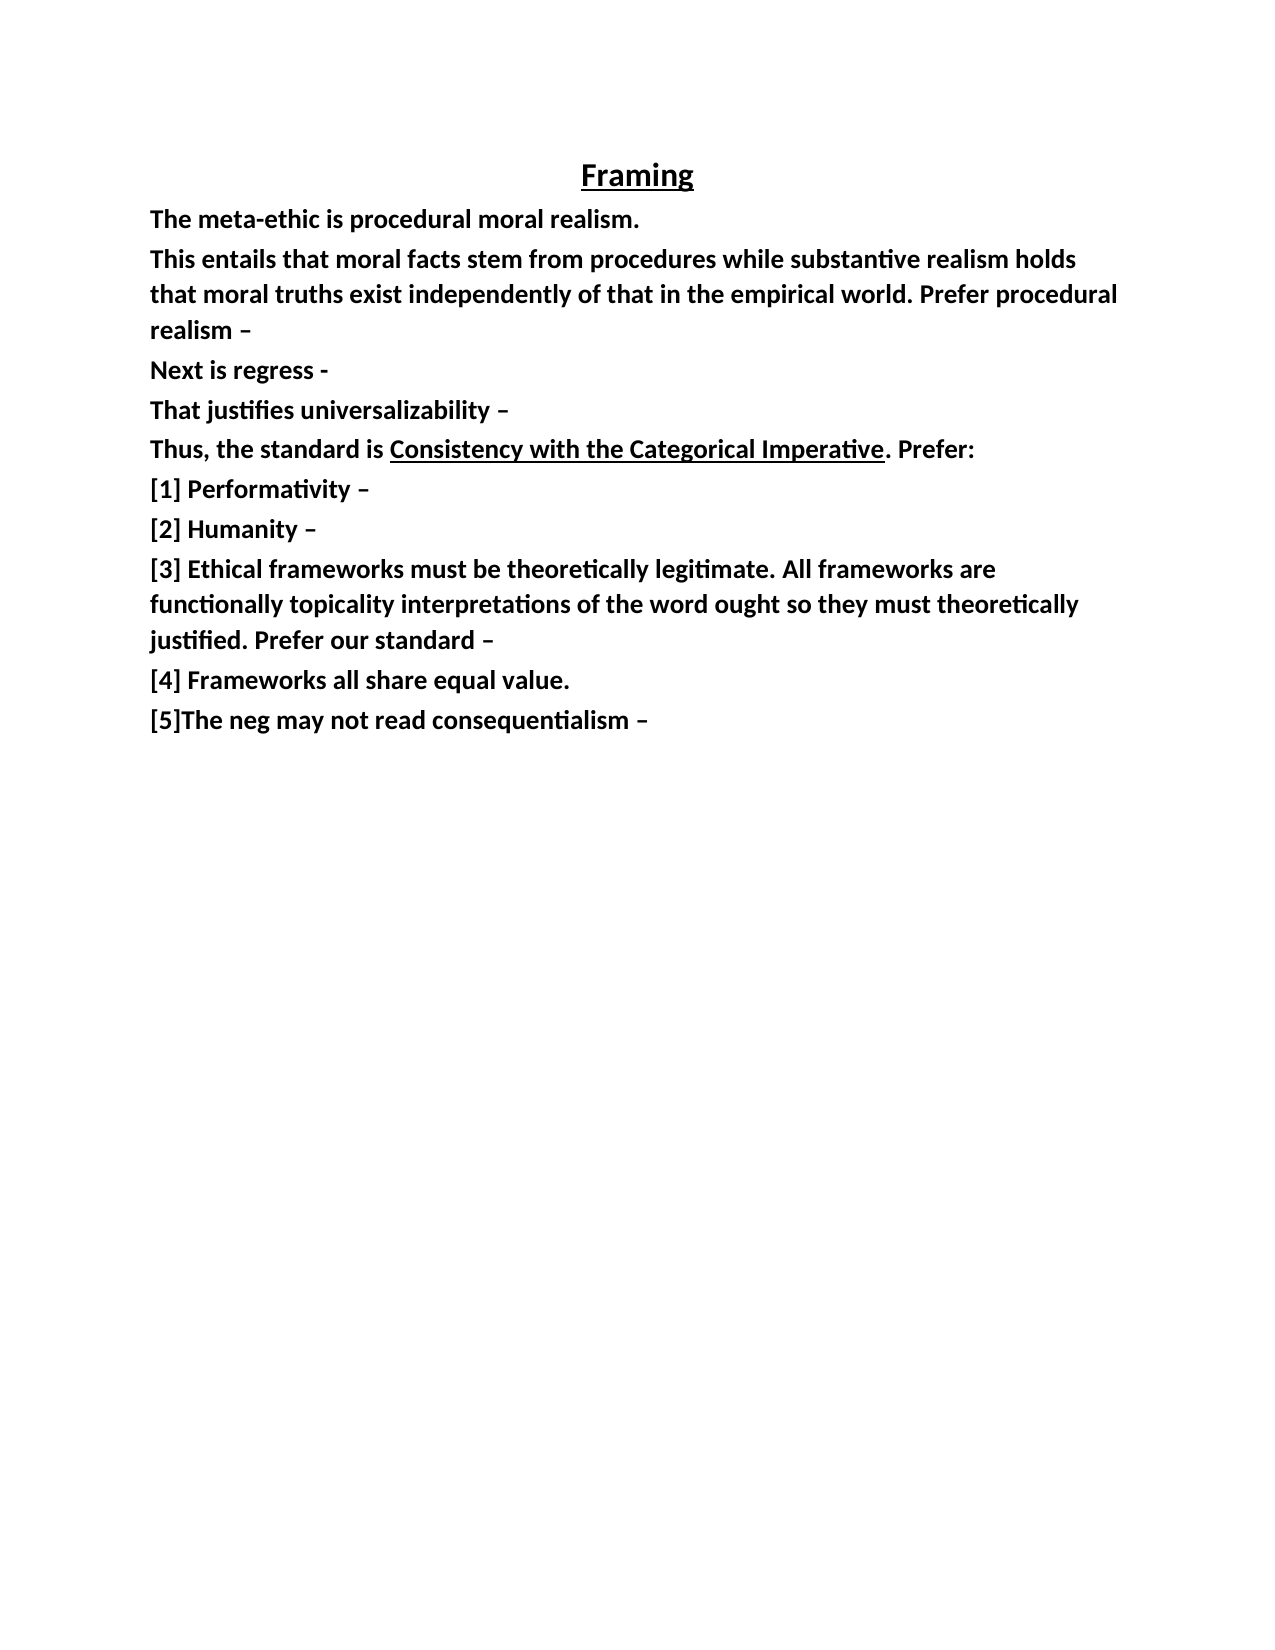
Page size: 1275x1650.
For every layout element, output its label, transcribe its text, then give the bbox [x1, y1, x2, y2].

subtitle [5]The neg may not read consequentialism – [150, 703, 1125, 736]
subtitle This entails that moral facts stem from procedures while substantive realism holds that moral truths exist independently of that in the empirical world. Prefer procedural realism – [150, 242, 1125, 346]
subtitle [2] Humanity – [150, 512, 1125, 545]
subtitle Next is regress - [150, 353, 1125, 386]
subtitle That justifies universalizability – [150, 393, 1125, 426]
subtitle [4] Frameworks all share equal value. [150, 663, 1125, 696]
subtitle [3] Ethical frameworks must be theoretically legitimate. All frameworks are functionally topicality interpretations of the word ought so they must theoretically justified. Prefer our standard – [150, 552, 1125, 656]
subtitle [1] Performativity – [150, 472, 1125, 506]
subtitle Thus, the standard is Consistency with the Categorical Imperative. Prefer: [150, 433, 1125, 466]
subtitle Framing [150, 154, 1125, 195]
subtitle The meta-ethic is procedural moral realism. [150, 202, 1125, 235]
